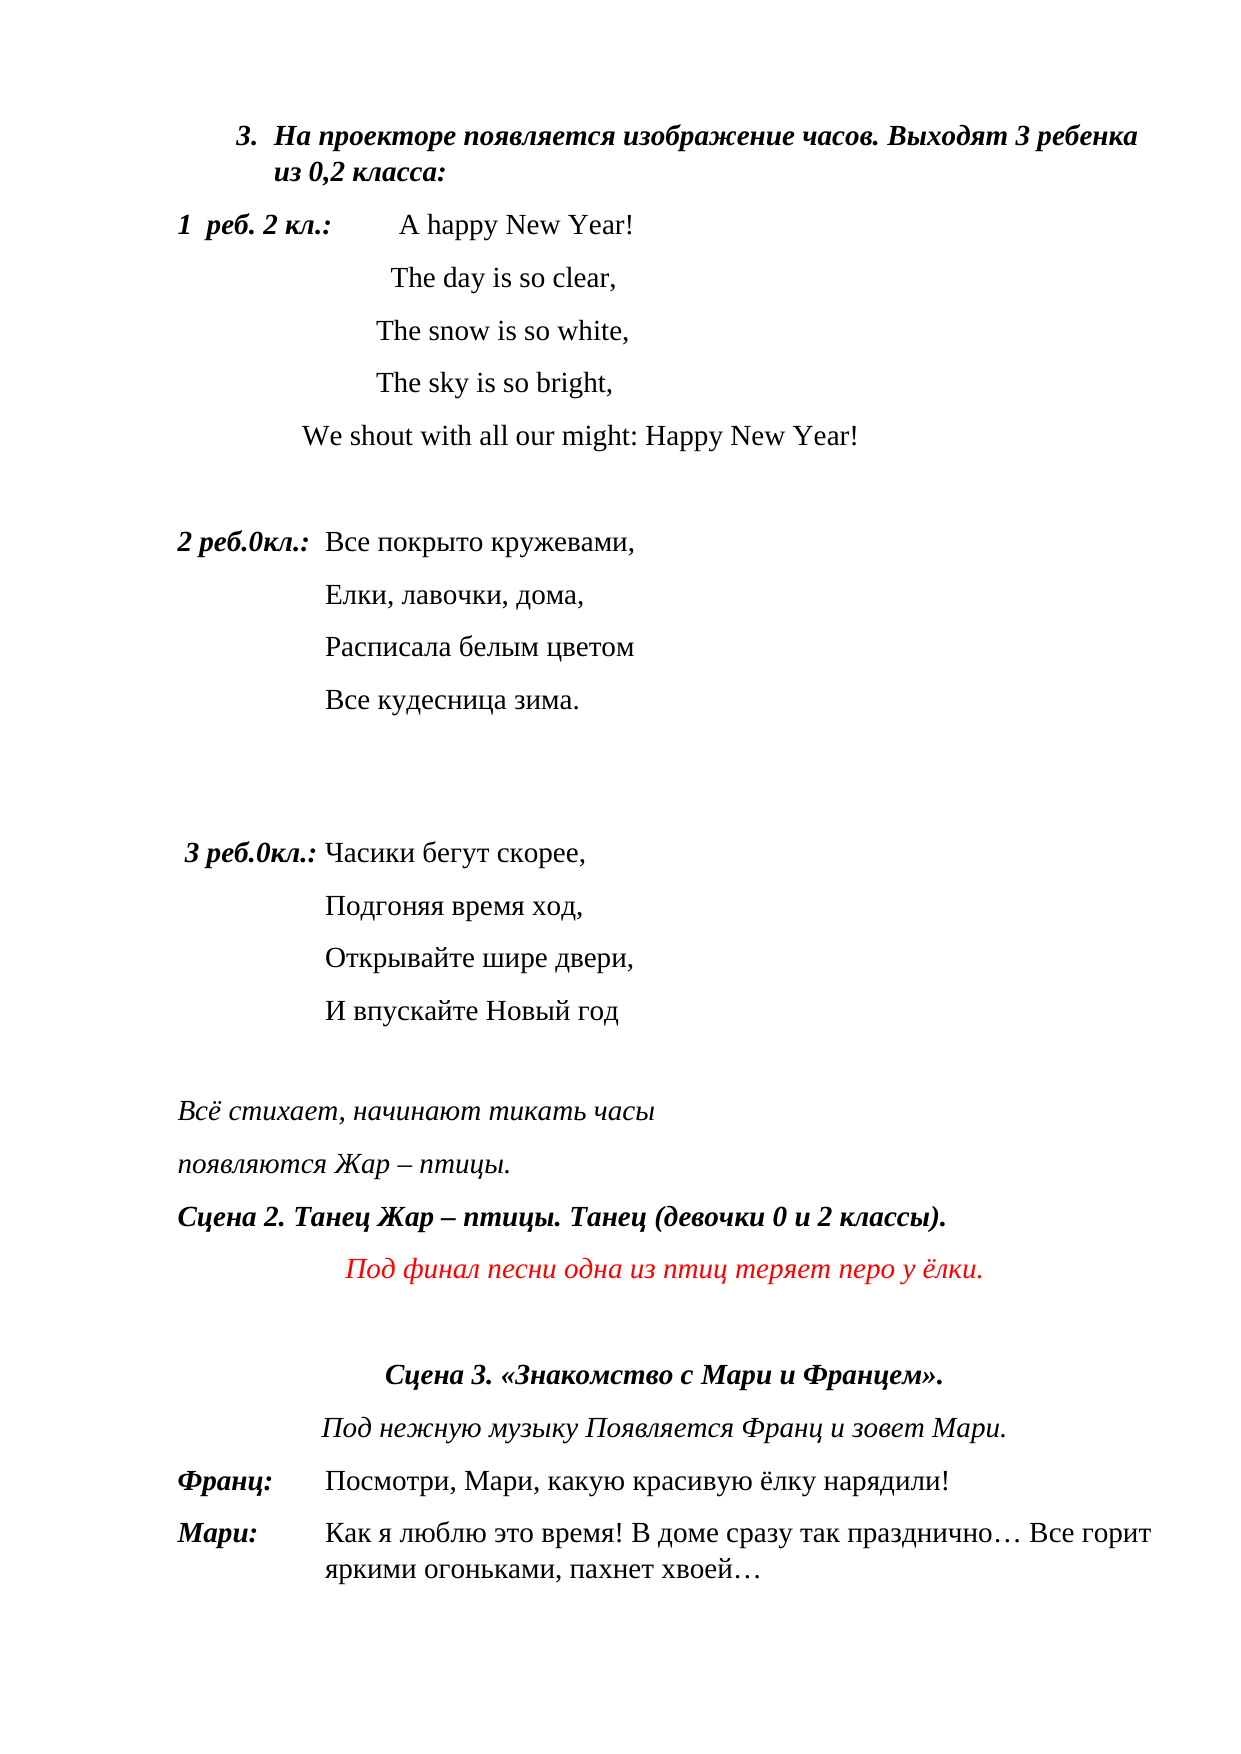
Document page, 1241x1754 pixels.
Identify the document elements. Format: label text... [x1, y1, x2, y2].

text Сцена 2. Танец Жар – птицы. Танец (девочки 0 и 2 классы). [177, 1199, 1152, 1232]
text Всё стихает, начинают тикать часы [177, 1093, 1152, 1127]
text Открывайте шире двери, [251, 941, 1152, 974]
text Под финал песни одна из птиц теряет перо у ёлки. [177, 1251, 1152, 1285]
text Под нежную музыку Появляется Франц и зовет Мари. [177, 1410, 1152, 1443]
text The sky is so bright, [177, 366, 1152, 399]
text We shout with all our might: Happy New Year! [177, 418, 1152, 452]
text появляются Жар – птицы. [177, 1146, 1152, 1179]
text Сцена 3. «Знакомство с Мари и Францем». [177, 1357, 1152, 1391]
text 2 реб.0кл.: Все покрыто кружевами, [177, 524, 1152, 557]
text The snow is so white, [177, 313, 1152, 346]
text Подгоняя время ход, [251, 888, 1152, 921]
text Елки, лавочки, дома, [251, 577, 1152, 610]
text Мари: Как я люблю это время! В доме сразу так празднично… Все горит яркими огоньками, пахнет хвоей… [177, 1516, 1152, 1585]
text Франц: Посмотри, Мари, какую красивую ёлку нарядили! [177, 1463, 1152, 1496]
text Все кудесница зима. [251, 682, 1152, 716]
list На проекторе появляется изображение часов. Выходят 3 ребенка из 0,2 класса: [236, 118, 1152, 188]
text Расписала белым цветом [251, 629, 1152, 663]
text 3 реб.0кл.: Часики бегут скорее, [177, 835, 1152, 868]
text И впускайте Новый год [251, 993, 1152, 1027]
text 1 реб. 2 кл.: A happy New Year! [177, 207, 1152, 241]
text The day is so clear, [177, 260, 1152, 293]
